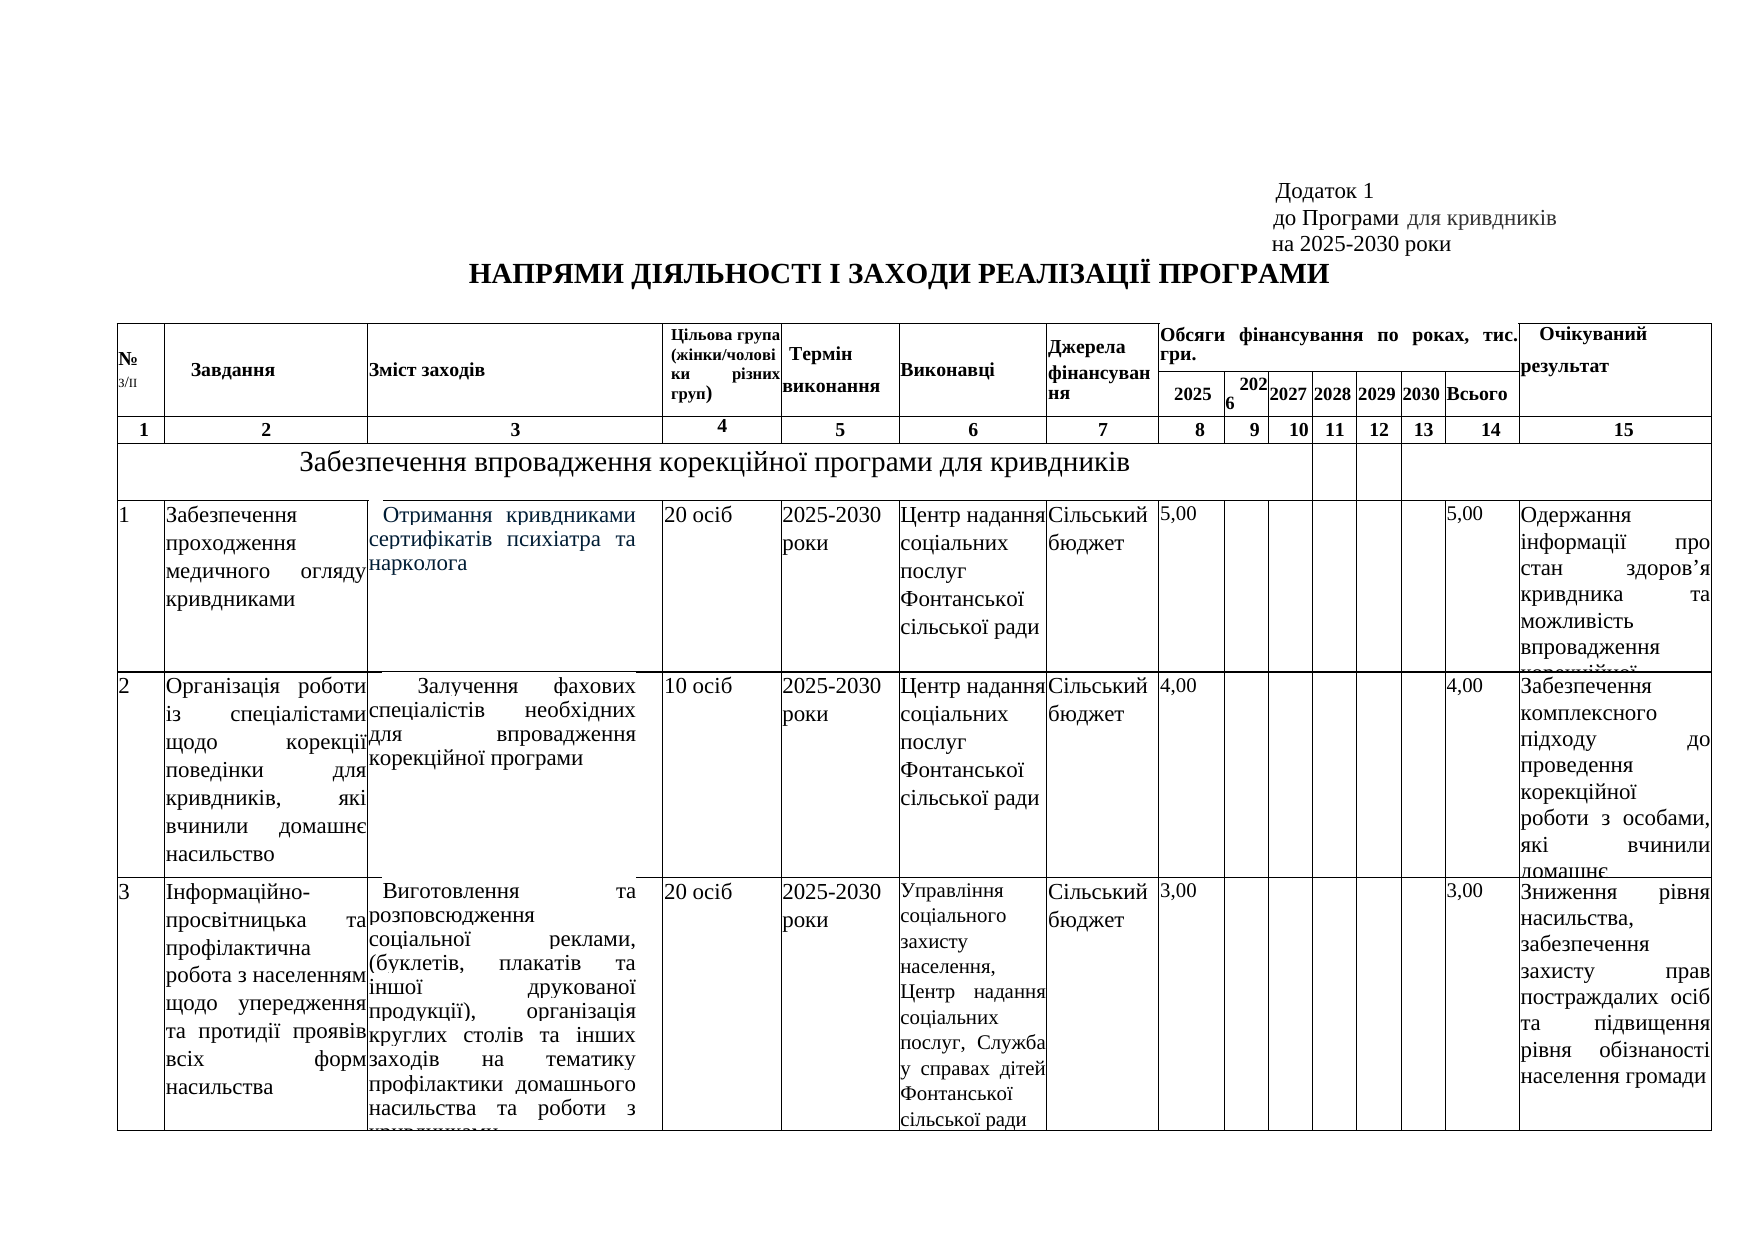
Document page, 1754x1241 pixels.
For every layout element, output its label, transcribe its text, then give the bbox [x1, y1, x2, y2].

table_cell 4,00 [1446, 673, 1519, 877]
table_cell Забезпечення впровадження корекційної програми для кривдників [118, 444, 1312, 500]
table_cell [1402, 878, 1445, 1130]
table_cell 4 [663, 417, 781, 443]
table_cell 10 осіб [663, 673, 781, 877]
table_cell [1269, 501, 1312, 671]
table_cell 4,00 [1159, 673, 1224, 877]
table_cell 10 [1269, 417, 1312, 443]
table_cell 6 [900, 417, 1046, 443]
table_cell 2025-2030 роки [782, 878, 899, 1130]
table_cell Сільський бюджет [1047, 501, 1158, 671]
table_cell [1357, 501, 1401, 671]
table_header Обсяги фінансування по роках, тис. гри. [1159, 324, 1519, 371]
table_cell Отримання кривдниками сертифікатів психіатра та нарколога [368, 501, 662, 671]
table_header Зміст заходів [368, 324, 662, 416]
table_cell Зниження рівня насильства, забезпечення захисту прав постраждалих осіб та підвищення рівня обізнаності населення громади [1520, 878, 1711, 1130]
table_cell 2 [118, 673, 164, 877]
table_cell Сільський бюджет [1047, 673, 1158, 877]
table_cell Одержання інформації про стан здоров’я кривдника та можливість впровадження корекційної програми [1520, 501, 1711, 671]
table_cell [1269, 673, 1312, 877]
table_cell [1313, 444, 1356, 500]
table_cell 8 [1159, 417, 1224, 443]
table_cell 2030 [1402, 372, 1445, 416]
table_cell [1402, 444, 1711, 500]
table_cell 13 [1402, 417, 1445, 443]
table_cell 1 [118, 501, 164, 671]
table_cell Організація роботи із спеціалістами щодо корекції поведінки для кривдників, які вчинили домашнє насильство [165, 833, 367, 877]
table_cell 12 [1357, 417, 1401, 443]
table_cell 2025-2030 роки [782, 501, 899, 671]
table_header Завдання [165, 324, 367, 416]
table_header Виконавці [900, 324, 1046, 416]
table_cell [1313, 501, 1356, 671]
table_cell 20 осіб [663, 501, 781, 671]
table_cell [1357, 673, 1401, 877]
table_cell 2025-2030 роки [782, 673, 899, 877]
table_cell [1402, 501, 1445, 671]
text НАПРЯМИ ДІЯЛЬНОСТІ І ЗАХОДИ РЕАЛІЗАЦІЇ ПРОГРАМИ [118, 256, 1680, 290]
table_header Термін виконання [782, 324, 899, 416]
table_header № з/іі [118, 324, 164, 416]
table_cell 2026 [1225, 372, 1268, 416]
text до Програми для кривдників [118, 203, 1680, 230]
table_header Джерела фінансування [1047, 324, 1158, 416]
table_cell 1 [118, 417, 164, 443]
table_cell [1225, 501, 1268, 671]
table_cell Виготовлення та розповсюдження соціальної реклами, (буклетів, плакатів та іншої друкованої продукції), організація круглих столів та інших заходів на тематику профілактики домашнього насильства та роботи з кривдниками [498, 878, 662, 1130]
table_cell 14 [1446, 417, 1519, 443]
table_cell Залучення фахових спеціалістів необхідних для впровадження корекційної програми [368, 673, 662, 877]
table_cell [1357, 878, 1401, 1130]
table_cell Всього [1446, 372, 1519, 416]
table_cell [1313, 673, 1356, 877]
table_cell 2028 [1313, 372, 1356, 416]
table_cell 2027 [1269, 372, 1312, 416]
table_cell [1357, 444, 1401, 500]
table_cell Інформаційно-просвітницька та профілактична робота з населенням щодо упередження та протидії проявів всіх форм насильства [165, 878, 367, 916]
table_cell 3 [368, 417, 662, 443]
table_cell 3,00 [1446, 878, 1519, 1130]
table_header Очікуваний результат [1520, 324, 1711, 416]
table_cell Інформаційно-просвітницька та профілактична робота з населенням щодо упередження та протидії проявів всіх форм насильства [165, 1066, 367, 1130]
table_cell 5,00 [1159, 501, 1224, 671]
table_header Цільова група (жінки/чоловіки різних груп) [663, 324, 781, 416]
table_cell Забезпечення проходження медичного огляду кривдниками [165, 501, 367, 671]
table_cell [1225, 673, 1268, 877]
table_cell 2029 [1357, 372, 1401, 416]
table_cell 7 [1047, 417, 1158, 443]
table_cell 5 [782, 417, 899, 443]
table_cell 2025 [1159, 372, 1224, 416]
table_cell 9 [1225, 417, 1268, 443]
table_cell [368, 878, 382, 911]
table_cell 5,00 [1446, 501, 1519, 671]
table_cell Центр надання соціальних послуг Фонтанської сільської ради [900, 501, 1046, 671]
table_cell 3 [118, 878, 164, 1130]
table_cell Центр надання соціальних послуг Фонтанської сільської ради [900, 673, 1046, 877]
table_cell 15 [1520, 417, 1711, 443]
table_cell [1269, 878, 1312, 1130]
table_cell [1313, 878, 1356, 1130]
table_cell [1402, 673, 1445, 877]
text Додаток 1 [118, 177, 1680, 203]
table_cell Інформаційно-просвітницька та профілактична робота з населенням щодо упередження та протидії проявів всіх форм насильства [165, 927, 367, 971]
table_cell Забезпечення комплексного підходу до проведення корекційної роботи з особами, які вчинили домашнє насильство [1520, 673, 1711, 877]
table_cell Управління соціального захисту населення, Центр надання соціальних послуг, Служба у справах дітей Фонтанської сільської ради [900, 878, 1046, 1130]
table_cell 11 [1313, 417, 1356, 443]
table_cell 20 осіб [663, 878, 781, 1130]
table_cell Сільський бюджет [1047, 878, 1158, 1130]
table_cell 3,00 [1159, 878, 1224, 1130]
table_cell [1225, 878, 1268, 1130]
text на 2025-2030 роки [118, 230, 1680, 256]
table_cell 2 [165, 417, 367, 443]
